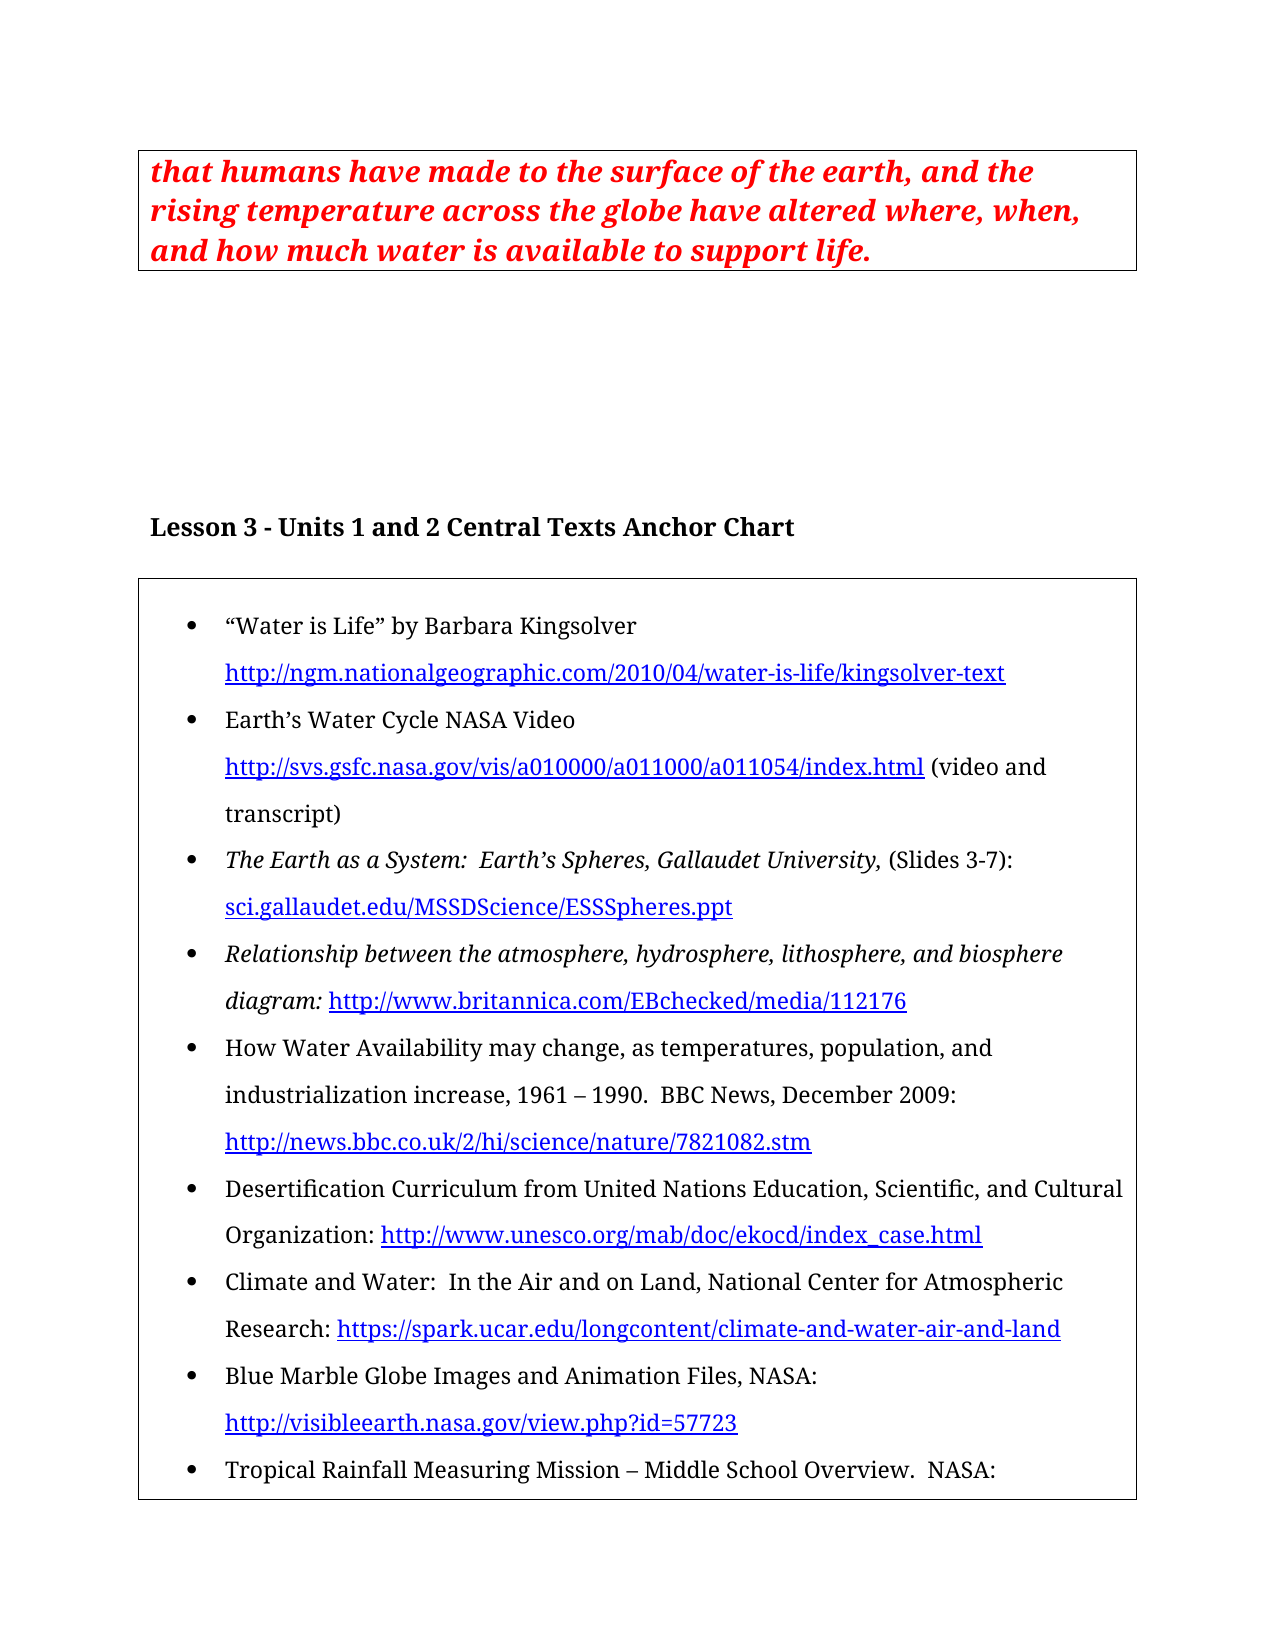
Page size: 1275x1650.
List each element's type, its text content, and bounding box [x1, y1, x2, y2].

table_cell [139, 151, 1136, 270]
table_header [139, 579, 1136, 1499]
text Lesson 3 - Units 1 and 2 Central Texts Anchor Chart [150, 509, 1125, 544]
